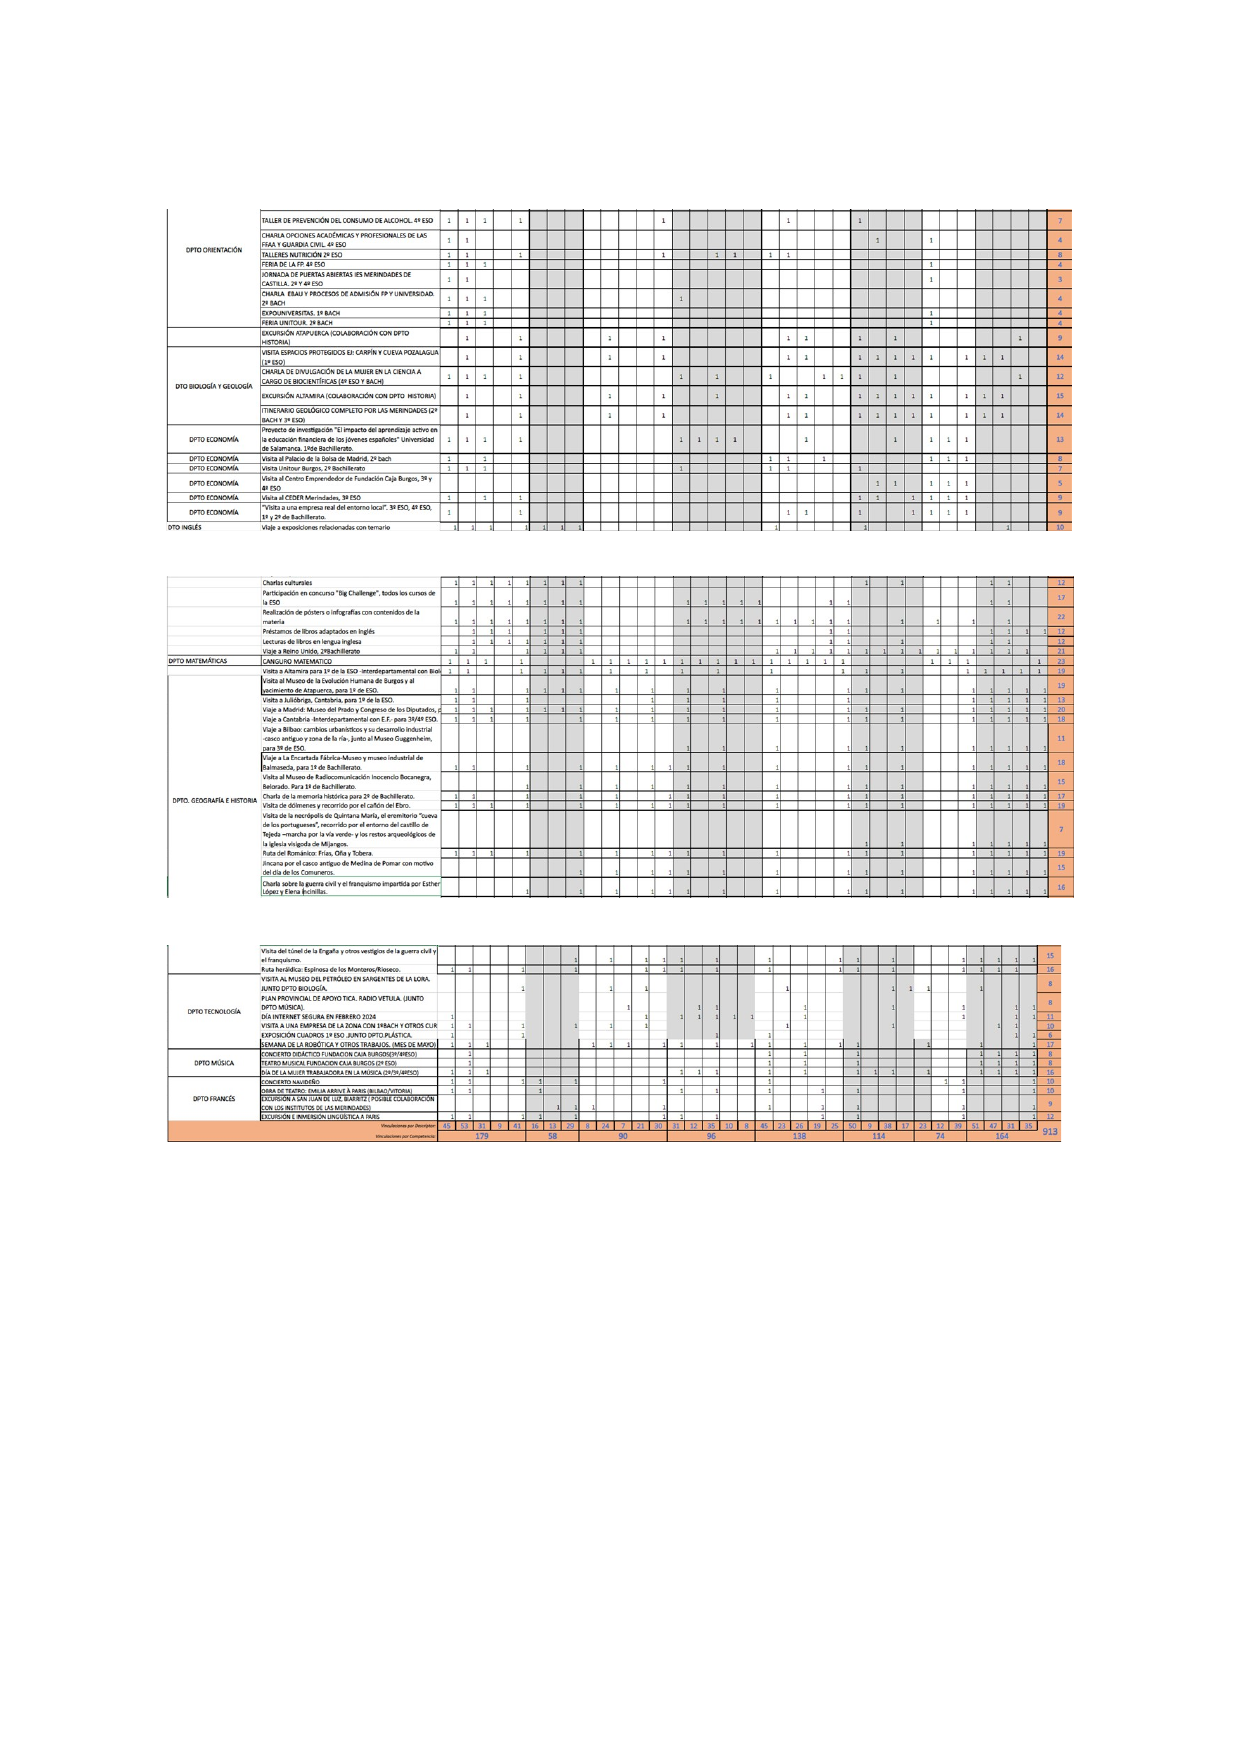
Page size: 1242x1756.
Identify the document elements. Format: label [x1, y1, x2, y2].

picture [166, 576, 1074, 898]
picture [166, 945, 1062, 1142]
picture [166, 209, 1072, 531]
